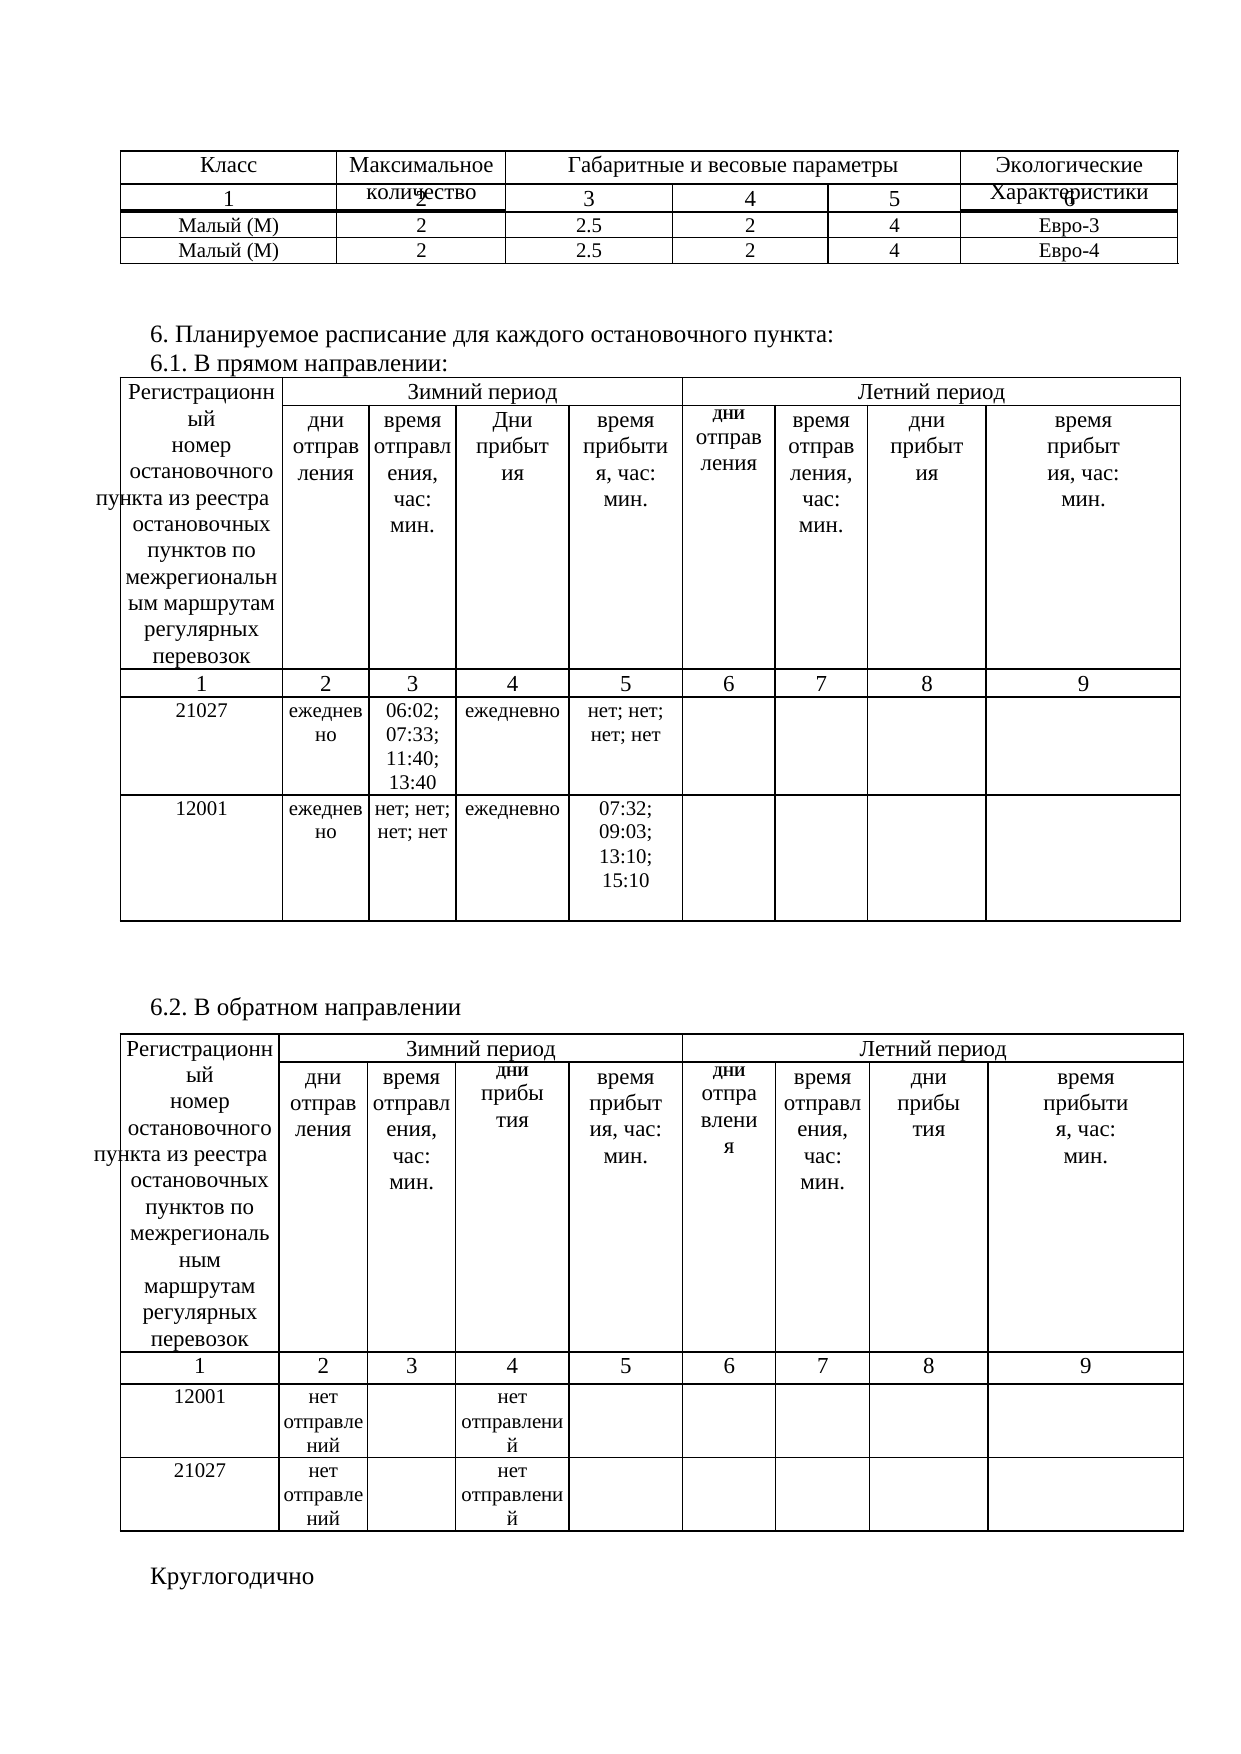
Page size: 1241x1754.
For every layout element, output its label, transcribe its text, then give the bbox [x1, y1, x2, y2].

table_cell время прибыт ия, час: мин. [987, 406, 1180, 668]
table_cell [987, 796, 1180, 920]
table_cell дни отправ ления [280, 1063, 367, 1351]
table_cell 5 [570, 670, 682, 696]
table_cell 6 [683, 670, 774, 696]
table_cell 9 [987, 670, 1180, 696]
table_cell 7 [776, 670, 867, 696]
table_cell ДНИ отправ ления [683, 406, 774, 668]
table_cell [570, 1385, 682, 1457]
table_cell 5 [570, 1353, 682, 1383]
table_cell [776, 1385, 869, 1457]
table_cell 2 [280, 1353, 367, 1383]
table_cell ежедневно [283, 698, 368, 794]
table_cell нет; нет; нет; нет [570, 698, 682, 794]
table_cell [870, 1385, 987, 1457]
table_header Класс [121, 152, 336, 183]
table_cell 1 [121, 670, 282, 696]
table_cell 21027 [121, 1458, 278, 1530]
table_cell 06:02; 07:33; 11:40; 13:40 [370, 698, 455, 794]
table_cell Дни прибыт ия [457, 406, 568, 668]
table_header Летний период [683, 378, 1180, 404]
table_cell ежедневно [457, 698, 568, 794]
table_cell 8 [870, 1353, 987, 1383]
table_cell 8 [868, 670, 985, 696]
text 6.1. В прямом направлении: [150, 348, 1090, 377]
table_cell [683, 796, 774, 920]
table_cell [868, 796, 985, 920]
table_cell 4 [457, 670, 568, 696]
table_header Зимний период [283, 378, 682, 404]
table_header Регистрационный номер остановочного пункта из реестра остановочных пунктов по межрегиональным маршрутам регулярных перевозок [121, 378, 282, 668]
table_cell 4 [829, 213, 960, 237]
table_cell дни прибы тия [870, 1063, 987, 1351]
table_cell время прибыти я, час: мин. [570, 406, 682, 668]
table_cell нет отправлений [456, 1458, 568, 1530]
table_cell 4 [673, 185, 827, 211]
table_cell нет отправлений [456, 1385, 568, 1457]
table_cell ДНИ отпра влени я [683, 1063, 775, 1351]
table_cell ДНИ прибы тия [456, 1063, 568, 1351]
table_cell время отправл ения, час: мин. [370, 406, 455, 668]
table_cell 3 [368, 1353, 455, 1383]
table_cell [683, 698, 774, 794]
table_cell нет; нет; нет; нет [370, 796, 455, 920]
table_cell время прибыти я, час: мин. [989, 1063, 1183, 1351]
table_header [961, 152, 1177, 183]
table_header Регистрационный номер остановочного пункта из реестра остановочных пунктов по межрегиональным маршрутам регулярных перевозок [121, 1035, 278, 1351]
table_cell 9 [989, 1353, 1183, 1383]
table_cell 2 [673, 238, 827, 262]
text Круглогодично [150, 1561, 1090, 1589]
table_cell 21027 [121, 698, 282, 794]
table_cell [570, 1458, 682, 1530]
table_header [337, 152, 505, 183]
table_cell [683, 1385, 775, 1457]
table_cell ежедневно [457, 796, 568, 920]
table_header Летний период [683, 1035, 1183, 1061]
table_cell 6 [961, 185, 1177, 209]
table_cell 2 [337, 213, 505, 237]
table_cell 2.5 [506, 213, 672, 237]
table_header Габаритные и весовые параметры [506, 152, 960, 183]
table_cell [989, 1458, 1183, 1530]
table_cell 3 [506, 185, 672, 211]
table_cell 1 [121, 185, 336, 209]
table_cell [987, 698, 1180, 794]
table_header Зимний период [280, 1035, 682, 1061]
table_cell [868, 698, 985, 794]
text 6. Планируемое расписание для каждого остановочного пункта: [150, 319, 1090, 348]
table_cell 2 [337, 185, 505, 209]
table_cell Малый (М) [121, 238, 336, 262]
table_cell 4 [829, 238, 960, 262]
table_cell [368, 1458, 455, 1530]
table_cell [776, 1458, 869, 1530]
table_cell 3 [370, 670, 455, 696]
table_cell нет отправлений [280, 1385, 367, 1457]
table_cell 07:32; 09:03; 13:10; 15:10 [570, 796, 682, 920]
table_cell Евро-3 [961, 213, 1177, 237]
table_cell 2 [337, 238, 505, 262]
table_cell [683, 1458, 775, 1530]
table_cell 1 [121, 1353, 278, 1383]
table_cell время прибыт ия, час: мин. [570, 1063, 682, 1351]
table_cell 2 [283, 670, 368, 696]
table_cell [870, 1458, 987, 1530]
table_cell [368, 1385, 455, 1457]
table_cell 2.5 [506, 238, 672, 262]
table_cell 5 [829, 185, 960, 211]
table_cell [989, 1385, 1183, 1457]
table_cell Евро-4 [961, 238, 1177, 262]
table_cell [776, 796, 867, 920]
table_cell дни отправ ления [283, 406, 368, 668]
table_cell время отправл ения, час: мин. [368, 1063, 455, 1351]
table_cell 6 [683, 1353, 775, 1383]
table_cell нет отправлений [280, 1458, 367, 1530]
table_cell дни прибыт ия [868, 406, 985, 668]
table_cell 12001 [121, 1385, 278, 1457]
table_cell 4 [456, 1353, 568, 1383]
text 6.2. В обратном направлении [150, 992, 1090, 1021]
table_cell время отправ ления, час: мин. [776, 406, 867, 668]
table_cell 7 [776, 1353, 869, 1383]
table_cell ежедневно [283, 796, 368, 920]
table_cell 12001 [121, 796, 282, 920]
table_cell [776, 698, 867, 794]
table_cell Малый (М) [121, 213, 336, 237]
table_cell 2 [673, 213, 827, 237]
table_cell время отправл ения, час: мин. [776, 1063, 869, 1351]
